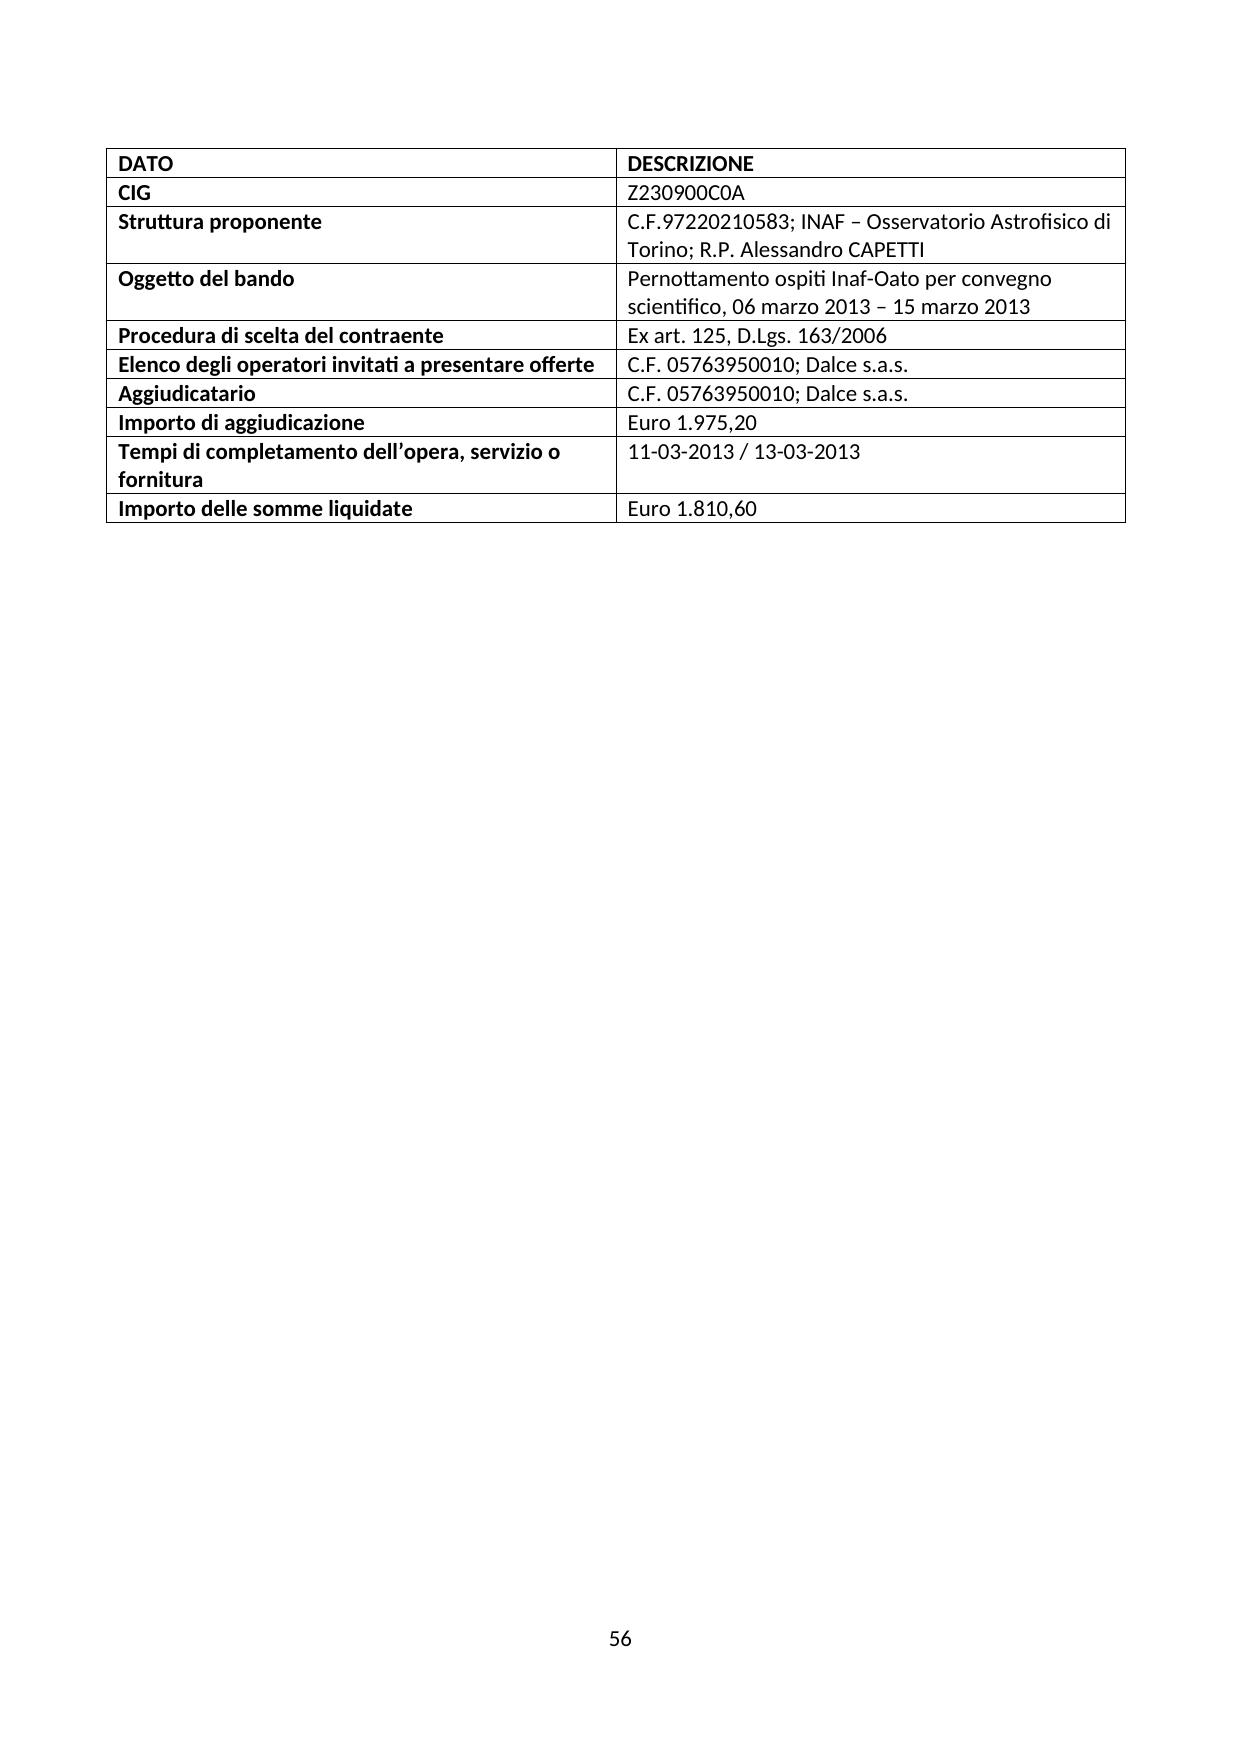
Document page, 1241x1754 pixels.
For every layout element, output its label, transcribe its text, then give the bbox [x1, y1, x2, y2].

table_cell Procedura di scelta del contraente [107, 321, 616, 349]
table_cell Ex art. 125, D.Lgs. 163/2006 [617, 321, 1125, 349]
table_cell Euro 1.810,60 [617, 494, 1125, 522]
table_cell Elenco degli operatori invitati a presentare offerte [107, 350, 616, 378]
table_cell Pernottamento ospiti Inaf-Oato per convegno scientifico, 06 marzo 2013 – 15 marzo 2013 [617, 264, 1125, 320]
table_cell C.F.97220210583; INAF – Osservatorio Astrofisico di Torino; R.P. Alessandro CAPETTI [617, 207, 1125, 263]
table_cell Importo di aggiudicazione [107, 408, 616, 436]
table_cell 11-03-2013 / 13-03-2013 [617, 437, 1125, 493]
table_header DESCRIZIONE [617, 149, 1125, 177]
table_cell CIG [107, 178, 616, 206]
table_cell Aggiudicatario [107, 379, 616, 407]
table_cell Importo delle somme liquidate [107, 494, 616, 522]
table_cell C.F. 05763950010; Dalce s.a.s. [617, 379, 1125, 407]
table_cell Z230900C0A [617, 178, 1125, 206]
table_cell Euro 1.975,20 [617, 408, 1125, 436]
table_cell Struttura proponente [107, 207, 616, 263]
table_cell Oggetto del bando [107, 264, 616, 320]
table_header DATO [107, 149, 616, 177]
table_cell Tempi di completamento dell’opera, servizio o fornitura [107, 437, 616, 493]
table_cell C.F. 05763950010; Dalce s.a.s. [617, 350, 1125, 378]
